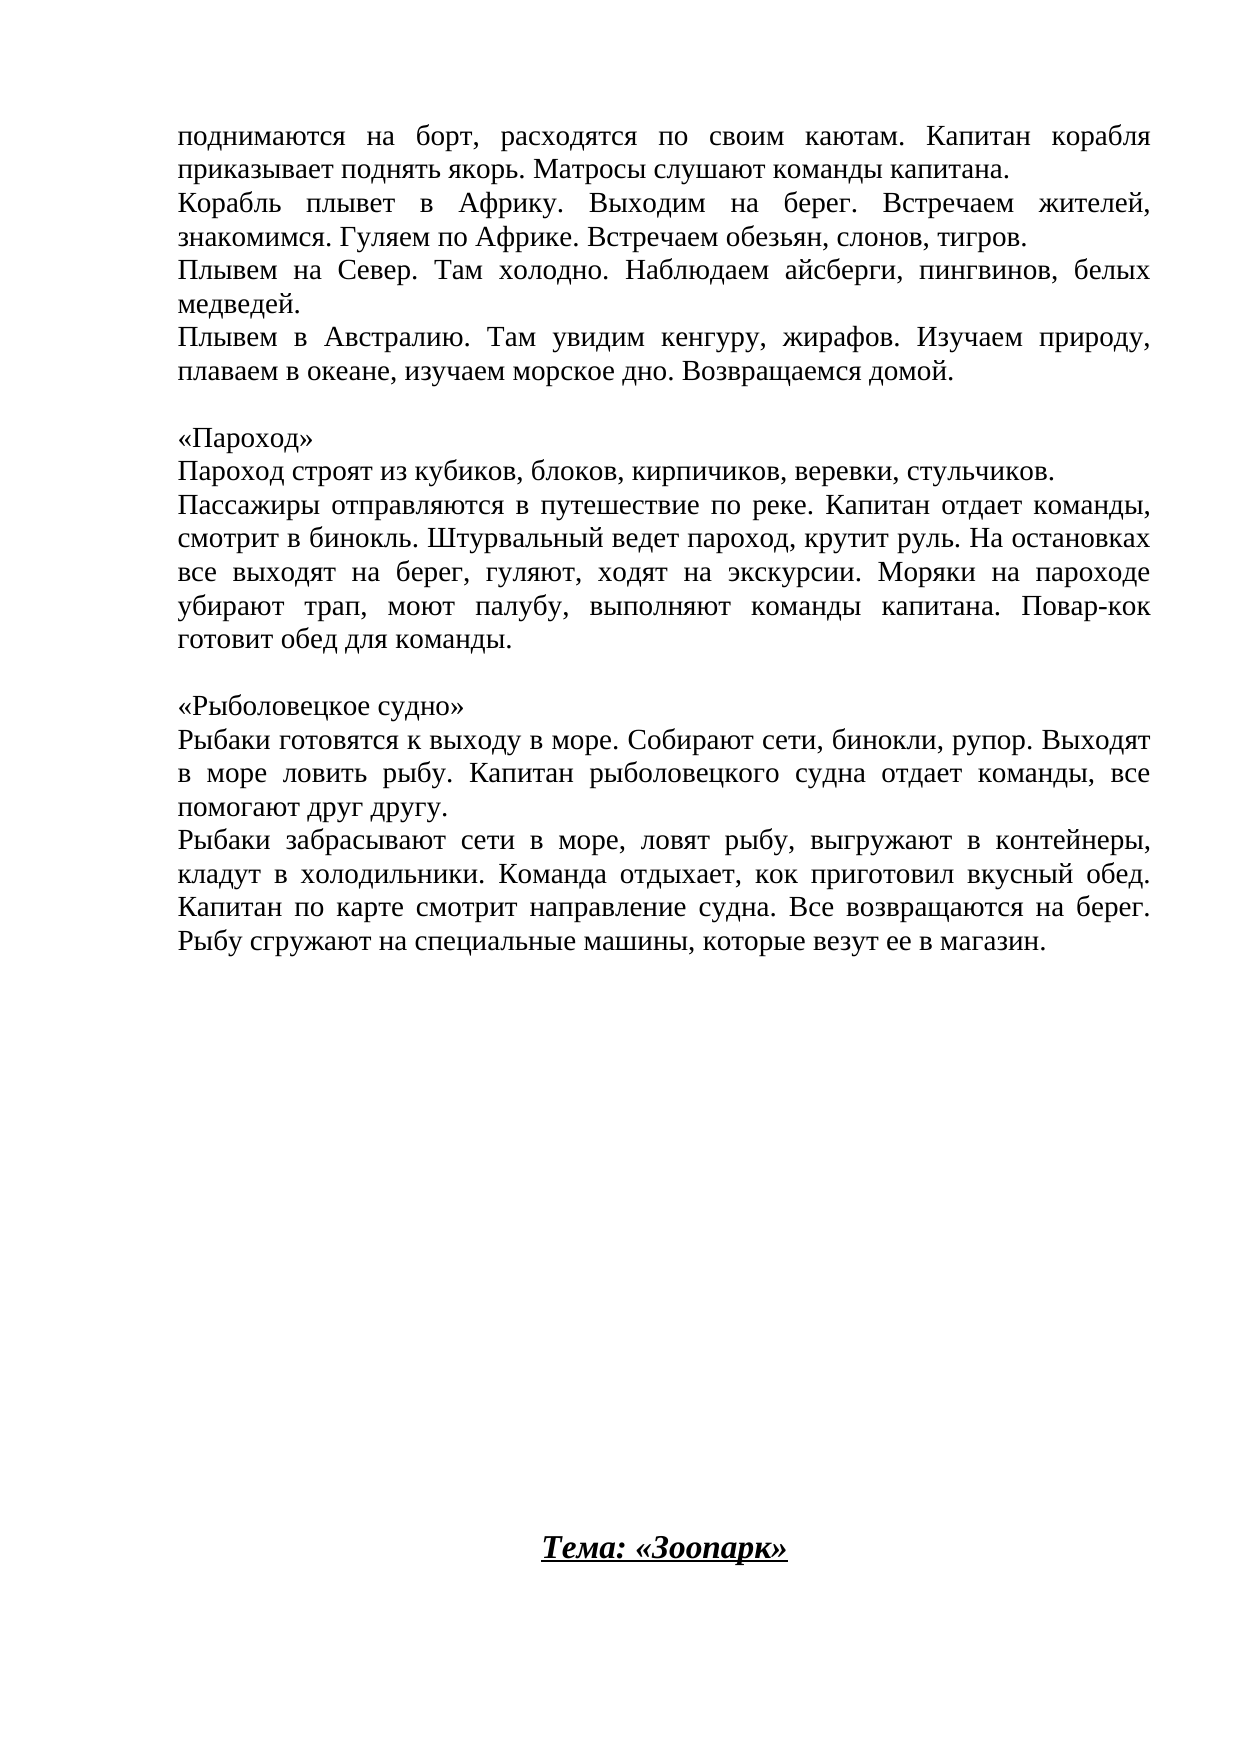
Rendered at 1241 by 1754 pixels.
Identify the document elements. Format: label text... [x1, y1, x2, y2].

text Плывем в Австралию. Там увидим кенгуру, жирафов. Изучаем природу, плаваем в океане, изучаем морское дно. Возвращаемся домой. [177, 319, 1152, 386]
text «Рыболовецкое судно» [177, 688, 1152, 722]
text Пассажиры отправляются в путешествие по реке. Капитан отдает команды, смотрит в бинокль. Штурвальный ведет пароход, крутит руль. На остановках все выходят на берег, гуляют, ходят на экскурсии. Моряки на пароходе убирают трап, моют палубу, выполняют команды капитана. Повар-кок готовит обед для команды. [177, 487, 1152, 655]
text Тема: «Зоопарк» [177, 1527, 1152, 1565]
text Рыбаки готовятся к выходу в море. Собирают сети, бинокли, рупор. Выходят в море ловить рыбу. Капитан рыболовецкого судна отдает команды, все помогают друг другу. [177, 722, 1152, 822]
text Плывем на Север. Там холодно. Наблюдаем айсберги, пингвинов, белых медведей. [177, 252, 1152, 319]
text Рыбаки забрасывают сети в море, ловят рыбу, выгружают в контейнеры, кладут в холодильники. Команда отдыхает, кок приготовил вкусный обед. Капитан по карте смотрит направление судна. Все возвращаются на берег. Рыбу сгружают на специальные машины, которые везут ее в магазин. [177, 822, 1152, 957]
text Пароход строят из кубиков, блоков, кирпичиков, веревки, стульчиков. [177, 453, 1152, 487]
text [177, 118, 1152, 185]
text Корабль плывет в Африку. Выходим на берег. Встречаем жителей, знакомимся. Гуляем по Африке. Встречаем обезьян, слонов, тигров. [177, 185, 1152, 252]
text «Пароход» [177, 420, 1152, 453]
